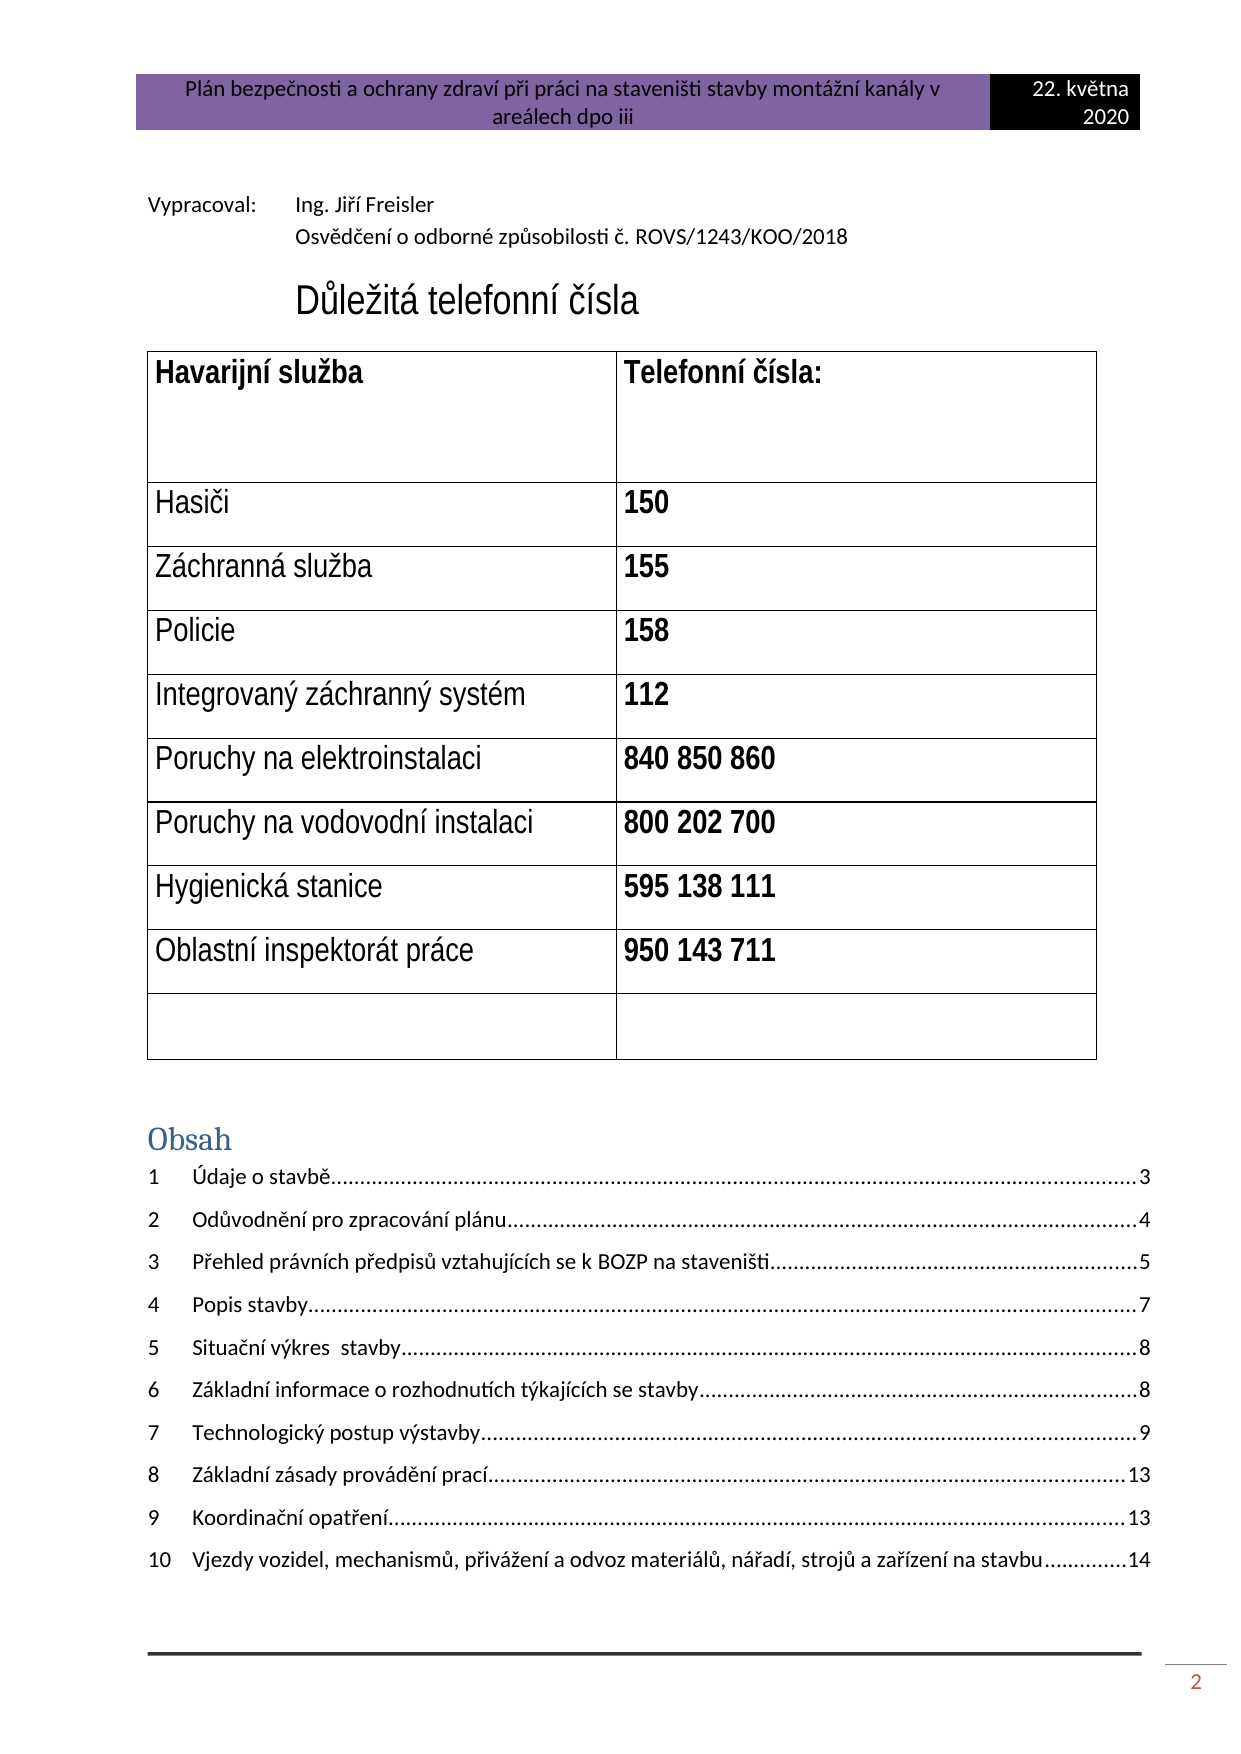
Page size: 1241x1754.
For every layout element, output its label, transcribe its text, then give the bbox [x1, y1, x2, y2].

table_cell Integrovaný záchranný systém [148, 675, 616, 737]
table_cell Záchranná služba [148, 547, 616, 609]
table_cell Oblastní inspektorát práce [148, 930, 616, 993]
table_cell 158 [617, 611, 1096, 673]
table_cell 950 143 711 [617, 930, 1096, 993]
table_cell Hasiči [148, 483, 616, 546]
table_cell Poruchy na vodovodní instalaci [148, 803, 616, 865]
text Osvědčení o odborné způsobilosti č. ROVS/1243/KOO/2018 [221, 222, 1152, 250]
text Důležitá telefonní čísla [221, 275, 1152, 323]
table_header Telefonní čísla: [617, 352, 1096, 482]
table_cell [148, 994, 616, 1059]
table_cell Hygienická stanice [148, 866, 616, 929]
text Vypracoval: Ing. Jiří Freisler [148, 190, 1152, 218]
table_cell Policie [148, 611, 616, 673]
table_cell Poruchy na elektroinstalaci [148, 739, 616, 801]
table_cell 155 [617, 547, 1096, 609]
table_cell [617, 994, 1096, 1059]
table_cell 800 202 700 [617, 803, 1096, 865]
table_header Havarijní služba [148, 352, 616, 482]
table_cell 112 [617, 675, 1096, 737]
table_cell 150 [617, 483, 1096, 546]
table_cell 595 138 111 [617, 866, 1096, 929]
table_cell 840 850 860 [617, 739, 1096, 801]
